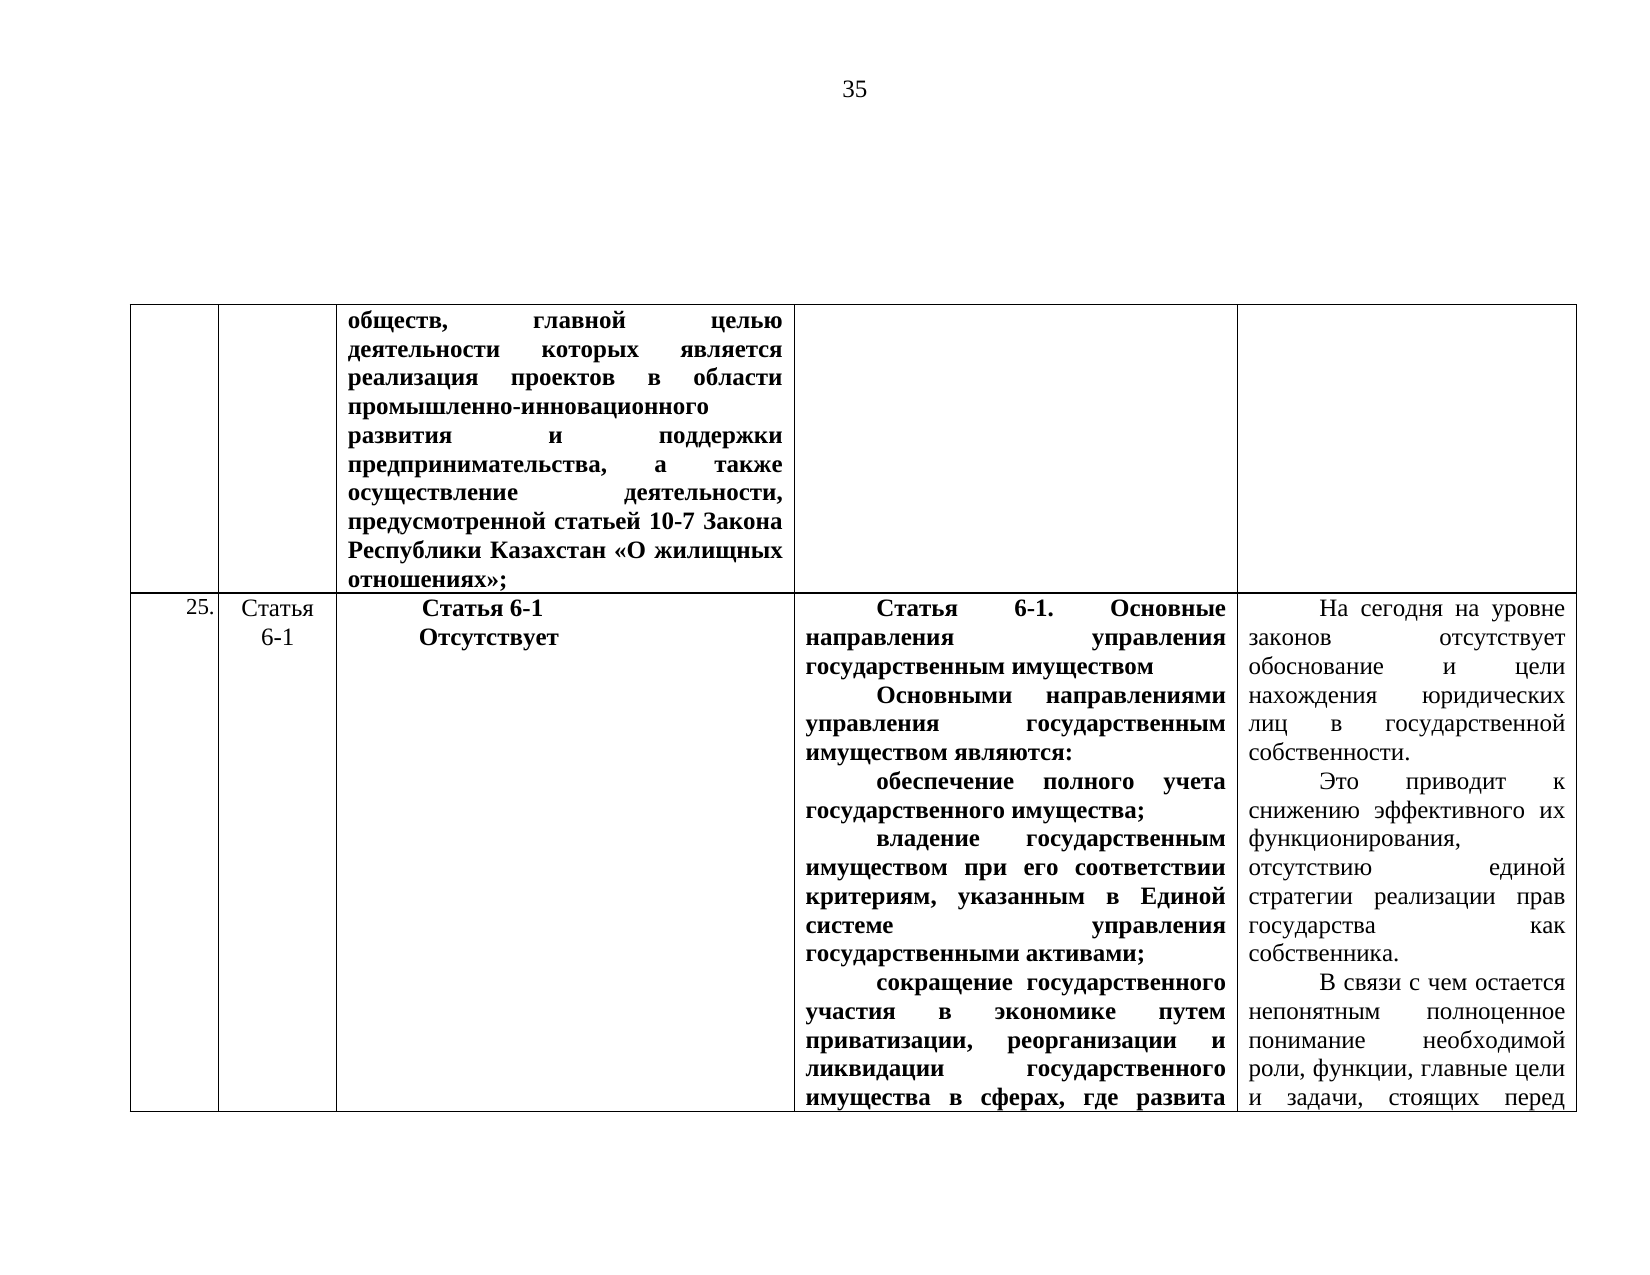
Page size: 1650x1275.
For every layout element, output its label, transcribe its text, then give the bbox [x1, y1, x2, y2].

table_cell [131, 305, 218, 592]
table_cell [219, 305, 336, 592]
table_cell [795, 305, 1237, 592]
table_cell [1238, 305, 1576, 592]
table_cell [131, 594, 218, 1111]
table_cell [795, 594, 1237, 1111]
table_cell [337, 594, 794, 1111]
table_cell Статья 6-1 [219, 594, 336, 1111]
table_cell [337, 305, 794, 592]
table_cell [1238, 594, 1576, 1111]
